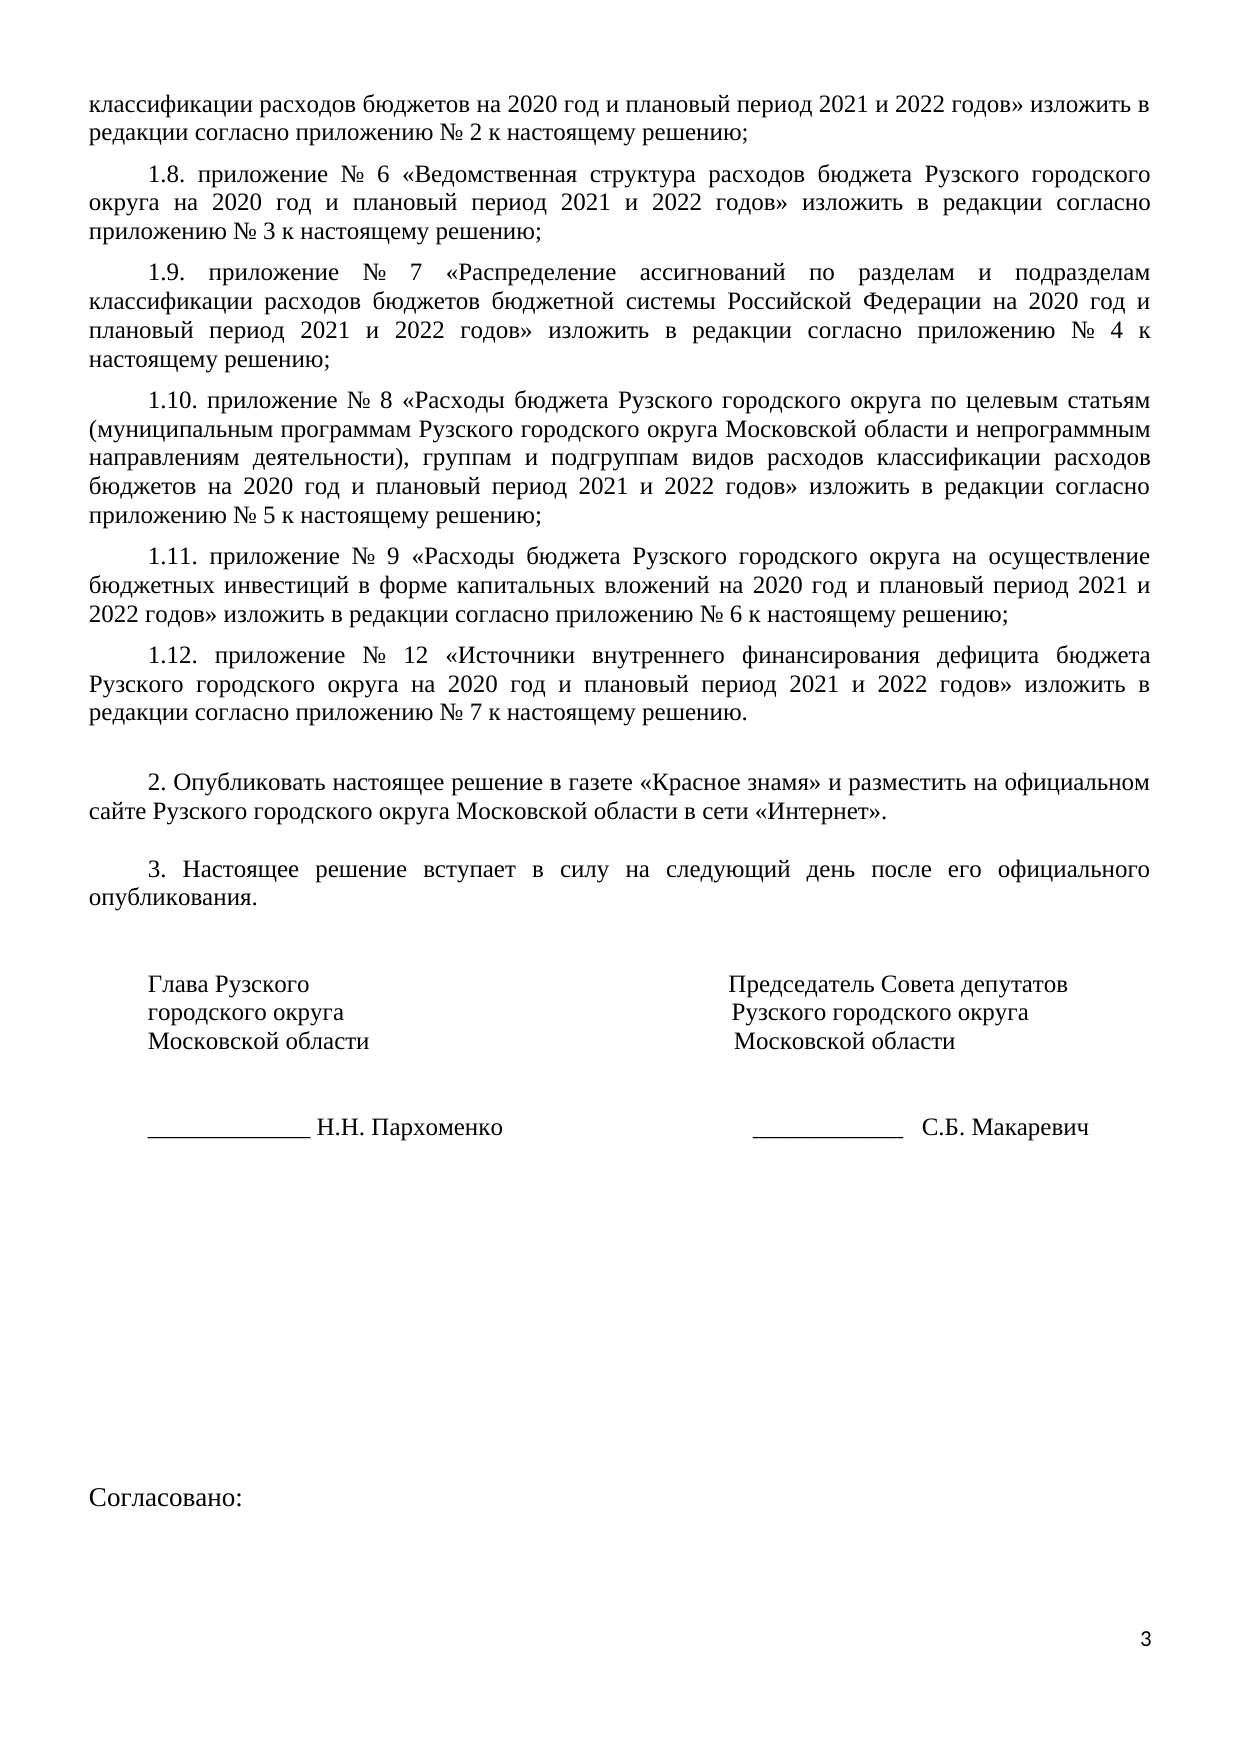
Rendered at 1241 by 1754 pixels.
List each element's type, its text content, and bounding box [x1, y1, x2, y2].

text 1.9. приложение № 7 «Распределение ассигнований по разделам и подразделам классификации расходов бюджетов бюджетной системы Российской Федерации на 2020 год и плановый период 2021 и 2022 годов» изложить в редакции согласно приложению № 4 к настоящему решению; [89, 257, 1152, 372]
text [89, 89, 1152, 146]
text городского округа Рузского городского округа [89, 997, 1152, 1026]
text Глава Рузского Председатель Совета депутатов [148, 969, 1152, 997]
text 3. Настоящее решение вступает в силу на следующий день после его официального опубликования. [89, 854, 1152, 911]
text Согласовано: [89, 1481, 1152, 1513]
text _____________ Н.Н. Пархоменко ____________ С.Б. Макаревич [89, 1112, 1152, 1141]
text 1.8. приложение № 6 «Ведомственная структура расходов бюджета Рузского городского округа на 2020 год и плановый период 2021 и 2022 годов» изложить в редакции согласно приложению № 3 к настоящему решению; [89, 159, 1152, 245]
text 1.10. приложение № 8 «Расходы бюджета Рузского городского округа по целевым статьям (муниципальным программам Рузского городского округа Московской области и непрограммным направлениям деятельности), группам и подгруппам видов расходов классификации расходов бюджетов на 2020 год и плановый период 2021 и 2022 годов» изложить в редакции согласно приложению № 5 к настоящему решению; [89, 385, 1152, 529]
text 1.12. приложение № 12 «Источники внутреннего финансирования дефицита бюджета Рузского городского округа на 2020 год и плановый период 2021 и 2022 годов» изложить в редакции согласно приложению № 7 к настоящему решению. [89, 640, 1152, 726]
text 2. Опубликовать настоящее решение в газете «Красное знамя» и разместить на официальном сайте Рузского городского округа Московской области в сети «Интернет». [89, 767, 1152, 825]
text 1.11. приложение № 9 «Расходы бюджета Рузского городского округа на осуществление бюджетных инвестиций в форме капитальных вложений на 2020 год и плановый период 2021 и 2022 годов» изложить в редакции согласно приложению № 6 к настоящему решению; [89, 541, 1152, 627]
text Московской области Московской области [89, 1026, 1152, 1055]
